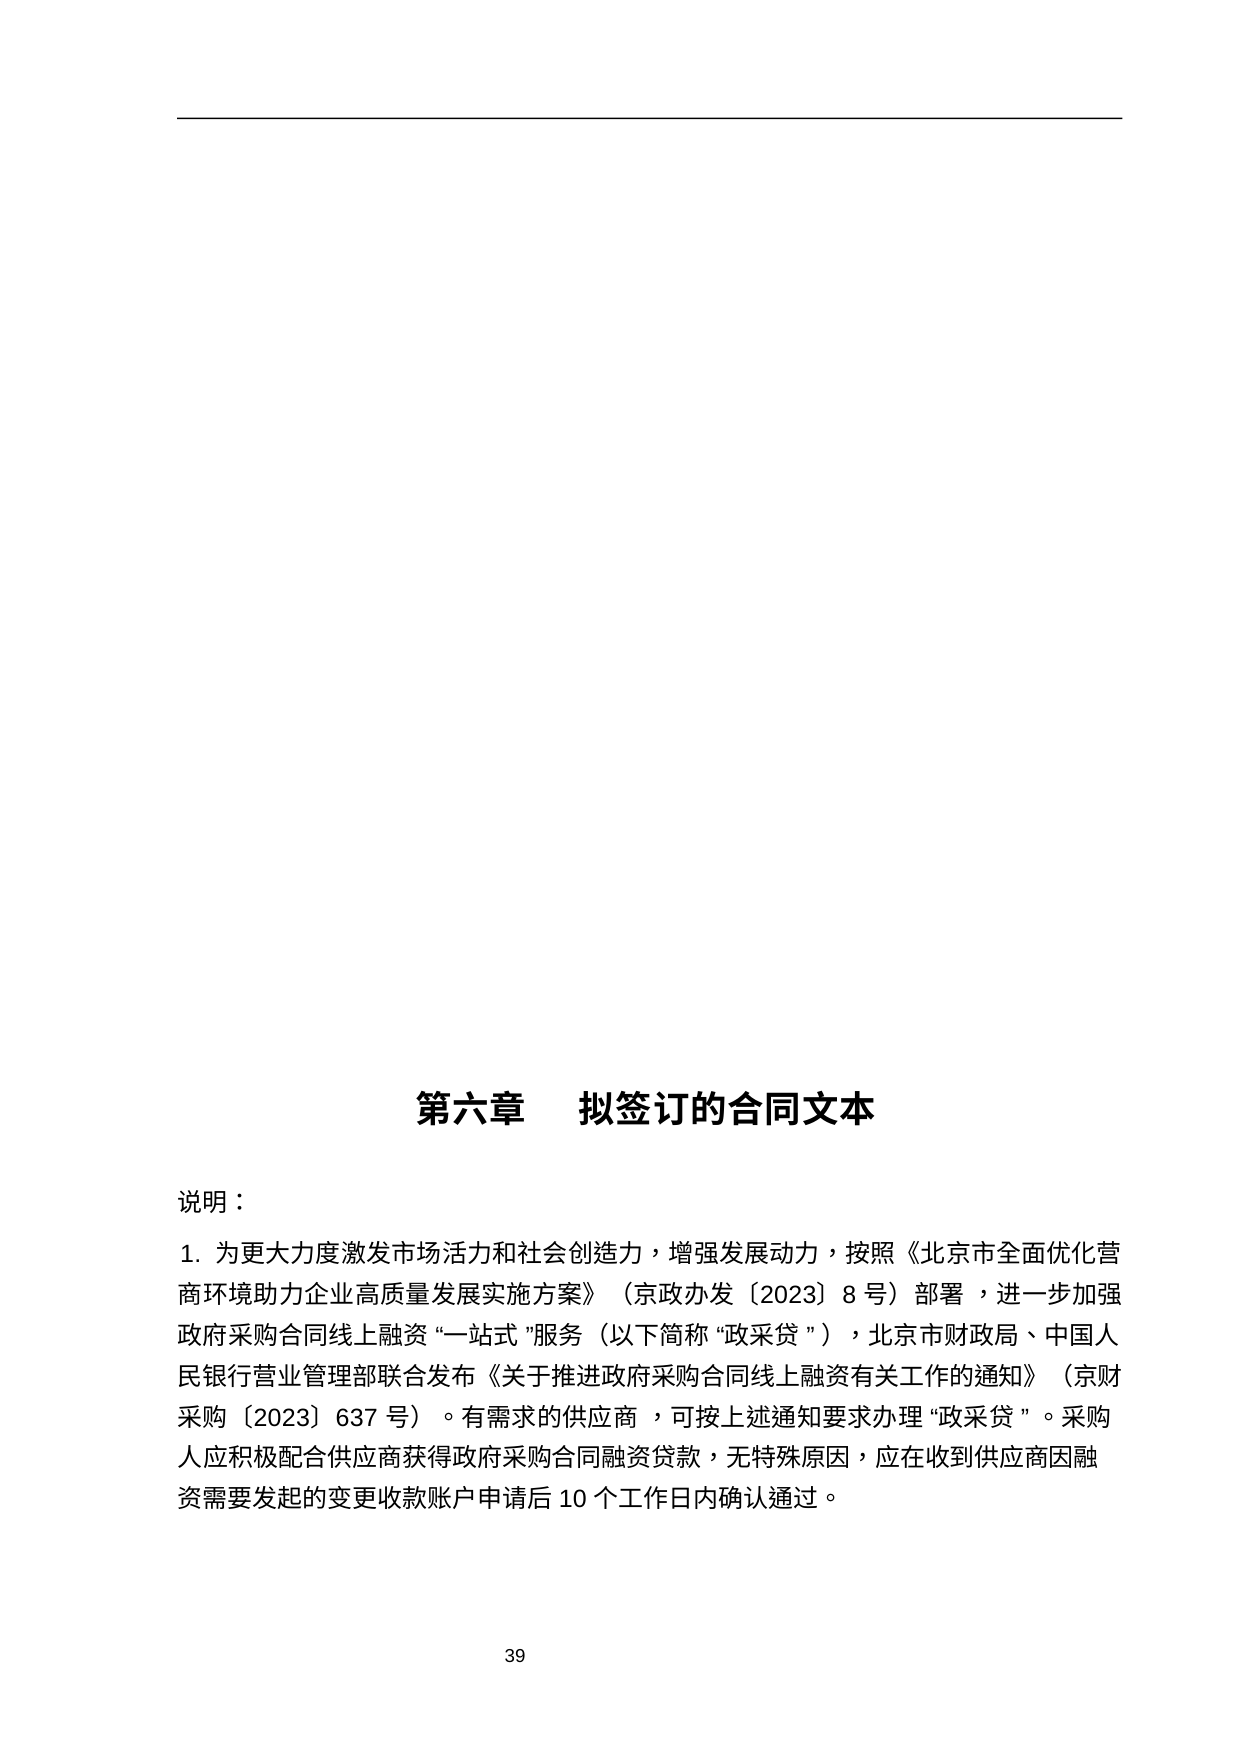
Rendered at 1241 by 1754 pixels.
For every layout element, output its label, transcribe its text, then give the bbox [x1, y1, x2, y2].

text 1. 为更大力度激发市场活力和社会创造力，增强发展动力，按照《北京市全面优化营商环境助力企业高质量发展实施方案》（京政办发〔2023〕8 号）部署 ，进一步加强政府采购合同线上融资 “一站式 ”服务（以下简称 “政采贷 ” ），北京市财政局、中国人民银行营业管理部联合发布《关于推进政府采购合同线上融资有关工作的通知》（京财采购〔2023〕637 号）。有需求的供应商 ，可按上述通知要求办理 “政采贷 ” 。采购人应积极配合供应商获得政府采购合同融资贷款，无特殊原因，应在收到供应商因融资需要发起的变更收款账户申请后 10 个工作日内确认通过。 [178, 1236, 1123, 1515]
text 第六章 拟签订的合同文本 [415, 1088, 1132, 1130]
text 说明： [177, 1189, 1132, 1217]
